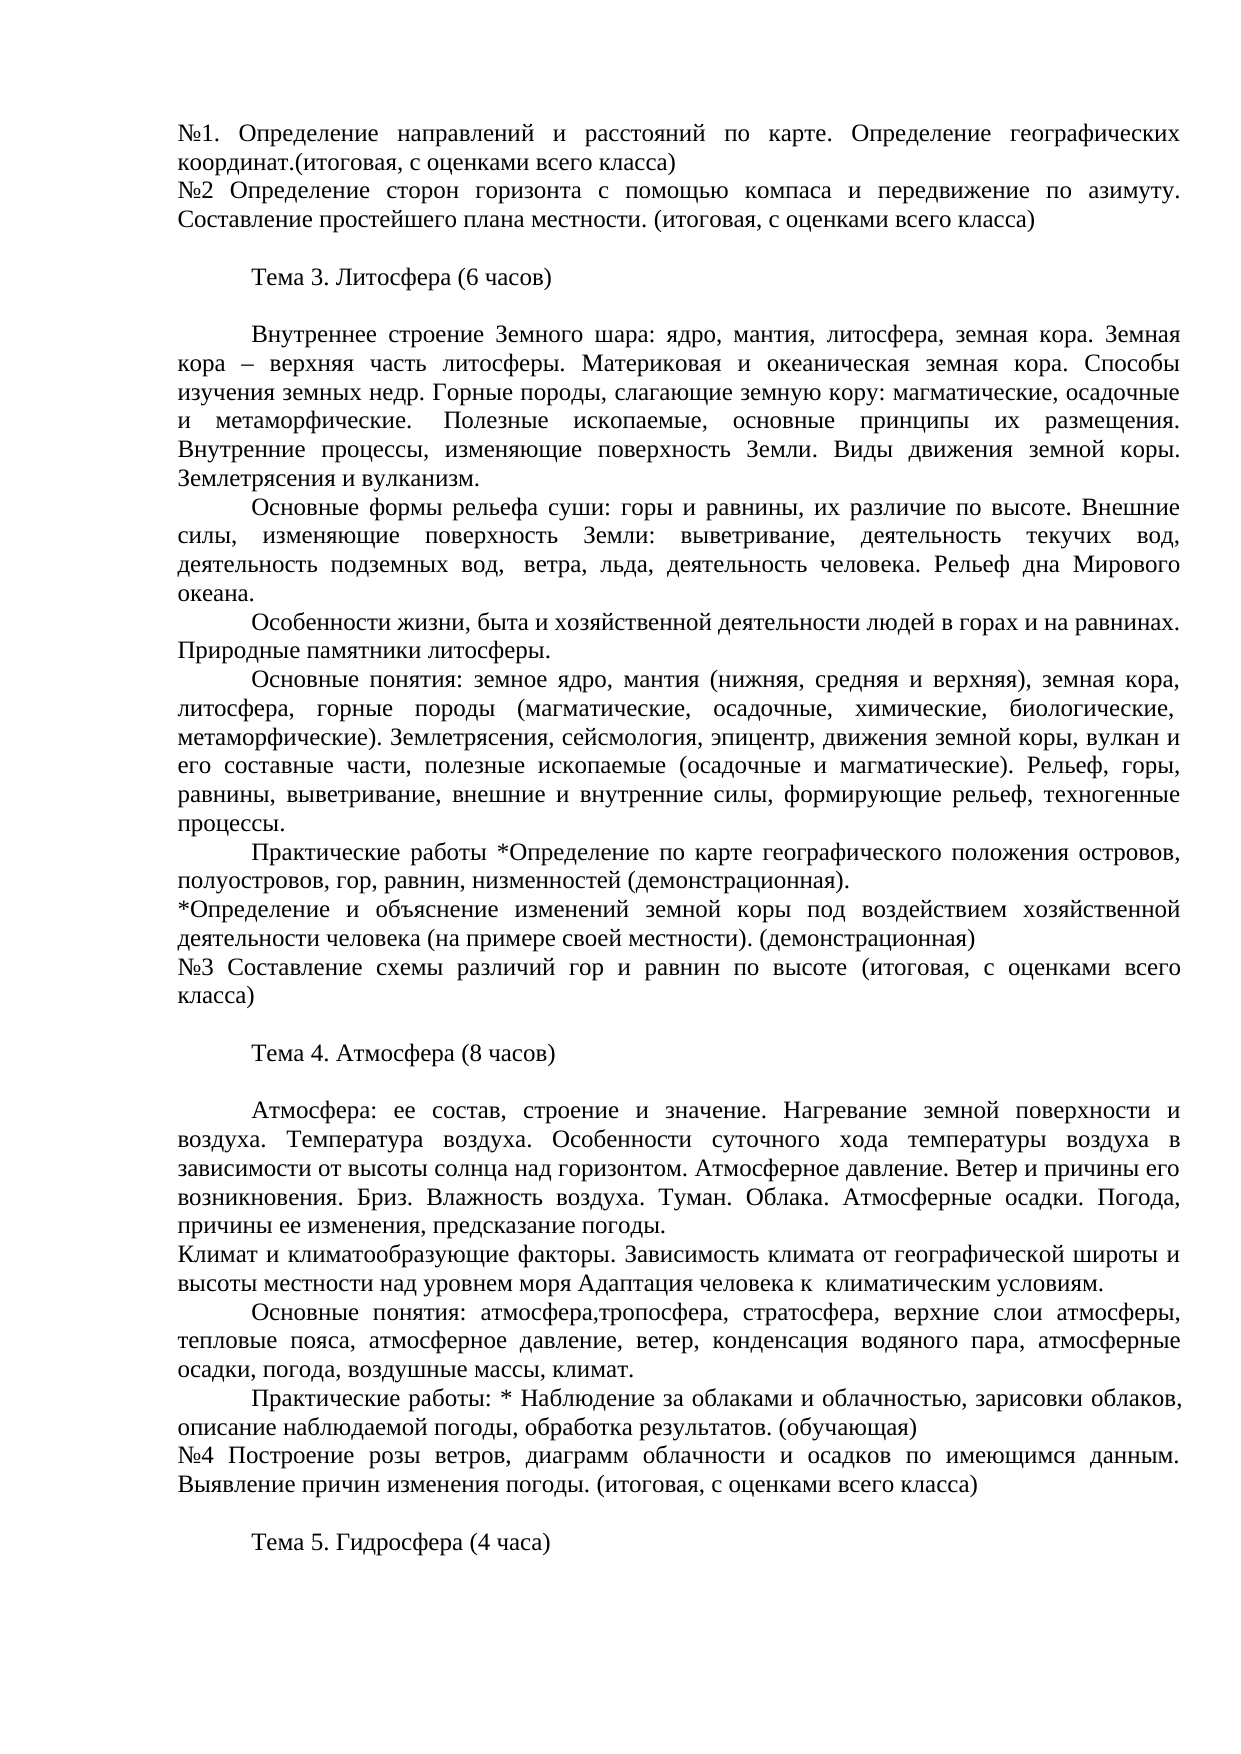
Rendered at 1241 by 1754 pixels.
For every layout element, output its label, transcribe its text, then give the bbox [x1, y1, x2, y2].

text №4 Построение розы ветров, диаграмм облачности и осадков по имеющимся данным. Выявление причин изменения погоды. (итоговая, с оценками всего класса) [177, 1441, 1181, 1498]
text №2 Определение сторон горизонта с помощью компаса и передвижение по азимуту. Составление простейшего плана местности. (итоговая, с оценками всего класса) [177, 176, 1181, 233]
text Климат и климатообразующие факторы. Зависимость климата от географической широты и высоты местности над уровнем моря Адаптация человека к климатическим условиям. [177, 1239, 1181, 1297]
text Тема 4. Атмосфера (8 часов) [177, 1038, 1181, 1067]
text Основные понятия: атмосфера,тропосфера, стратосфера, верхние слои атмосферы, тепловые пояса, атмосферное давление, ветер, конденсация водяного пара, атмосферные осадки, погода, воздушные массы, климат. [177, 1297, 1181, 1383]
text Практические работы *Определение по карте географического положения островов, полуостровов, гор, равнин, низменностей (демонстрационная). [177, 837, 1181, 894]
text №1. Определение направлений и расстояний по карте. Определение географических координат.(итоговая, с оценками всего класса) [177, 118, 1181, 176]
text Тема 3. Литосфера (6 часов) [177, 262, 1181, 291]
text *Определение и объяснение изменений земной коры под воздействием хозяйственной деятельности человека (на примере своей местности). (демонстрационная) [177, 894, 1181, 952]
text Практические работы: * Наблюдение за облаками и облачностью, зарисовки облаков, описание наблюдаемой погоды, обработка результатов. (обучающая) [177, 1383, 1183, 1441]
text Основные формы рельефа суши: горы и равнины, их различие по высоте. Внешние силы, изменяющие поверхность Земли: выветривание, деятельность текучих вод, деятельность подземных вод, ветра, льда, деятельность человека. Рельеф дна Мирового океана. [177, 492, 1181, 607]
text Атмосфера: ее состав, строение и значение. Нагревание земной поверхности и воздуха. Температура воздуха. Особенности суточного хода температуры воздуха в зависимости от высоты солнца над горизонтом. Атмосферное давление. Ветер и причины его возникновения. Бриз. Влажность воздуха. Туман. Облака. Атмосферные осадки. Погода, причины ее изменения, предсказание погоды. [177, 1096, 1181, 1239]
text №3 Составление схемы различий гор и равнин по высоте (итоговая, с оценками всего класса) [177, 952, 1181, 1009]
text Основные понятия: земное ядро, мантия (нижняя, средняя и верхняя), земная кора, литосфера, горные породы (магматические, осадочные, химические, биологические, метаморфические). Землетрясения, сейсмология, эпицентр, движения земной коры, вулкан и его составные части, полезные ископаемые (осадочные и магматические). Рельеф, горы, равнины, выветривание, внешние и внутренние силы, формирующие рельеф, техногенные процессы. [177, 664, 1181, 837]
text Тема 5. Гидросфера (4 часа) [177, 1527, 1181, 1556]
text Внутреннее строение Земного шара: ядро, мантия, литосфера, земная кора. Земная кора – верхняя часть литосферы. Материковая и океаническая земная кора. Способы изучения земных недр. Горные породы, слагающие земную кору: магматические, осадочные и метаморфические. Полезные ископаемые, основные принципы их размещения. Внутренние процессы, изменяющие поверхность Земли. Виды движения земной коры. Землетрясения и вулканизм. [177, 319, 1181, 492]
text Особенности жизни, быта и хозяйственной деятельности людей в горах и на равнинах. Природные памятники литосферы. [177, 607, 1181, 664]
